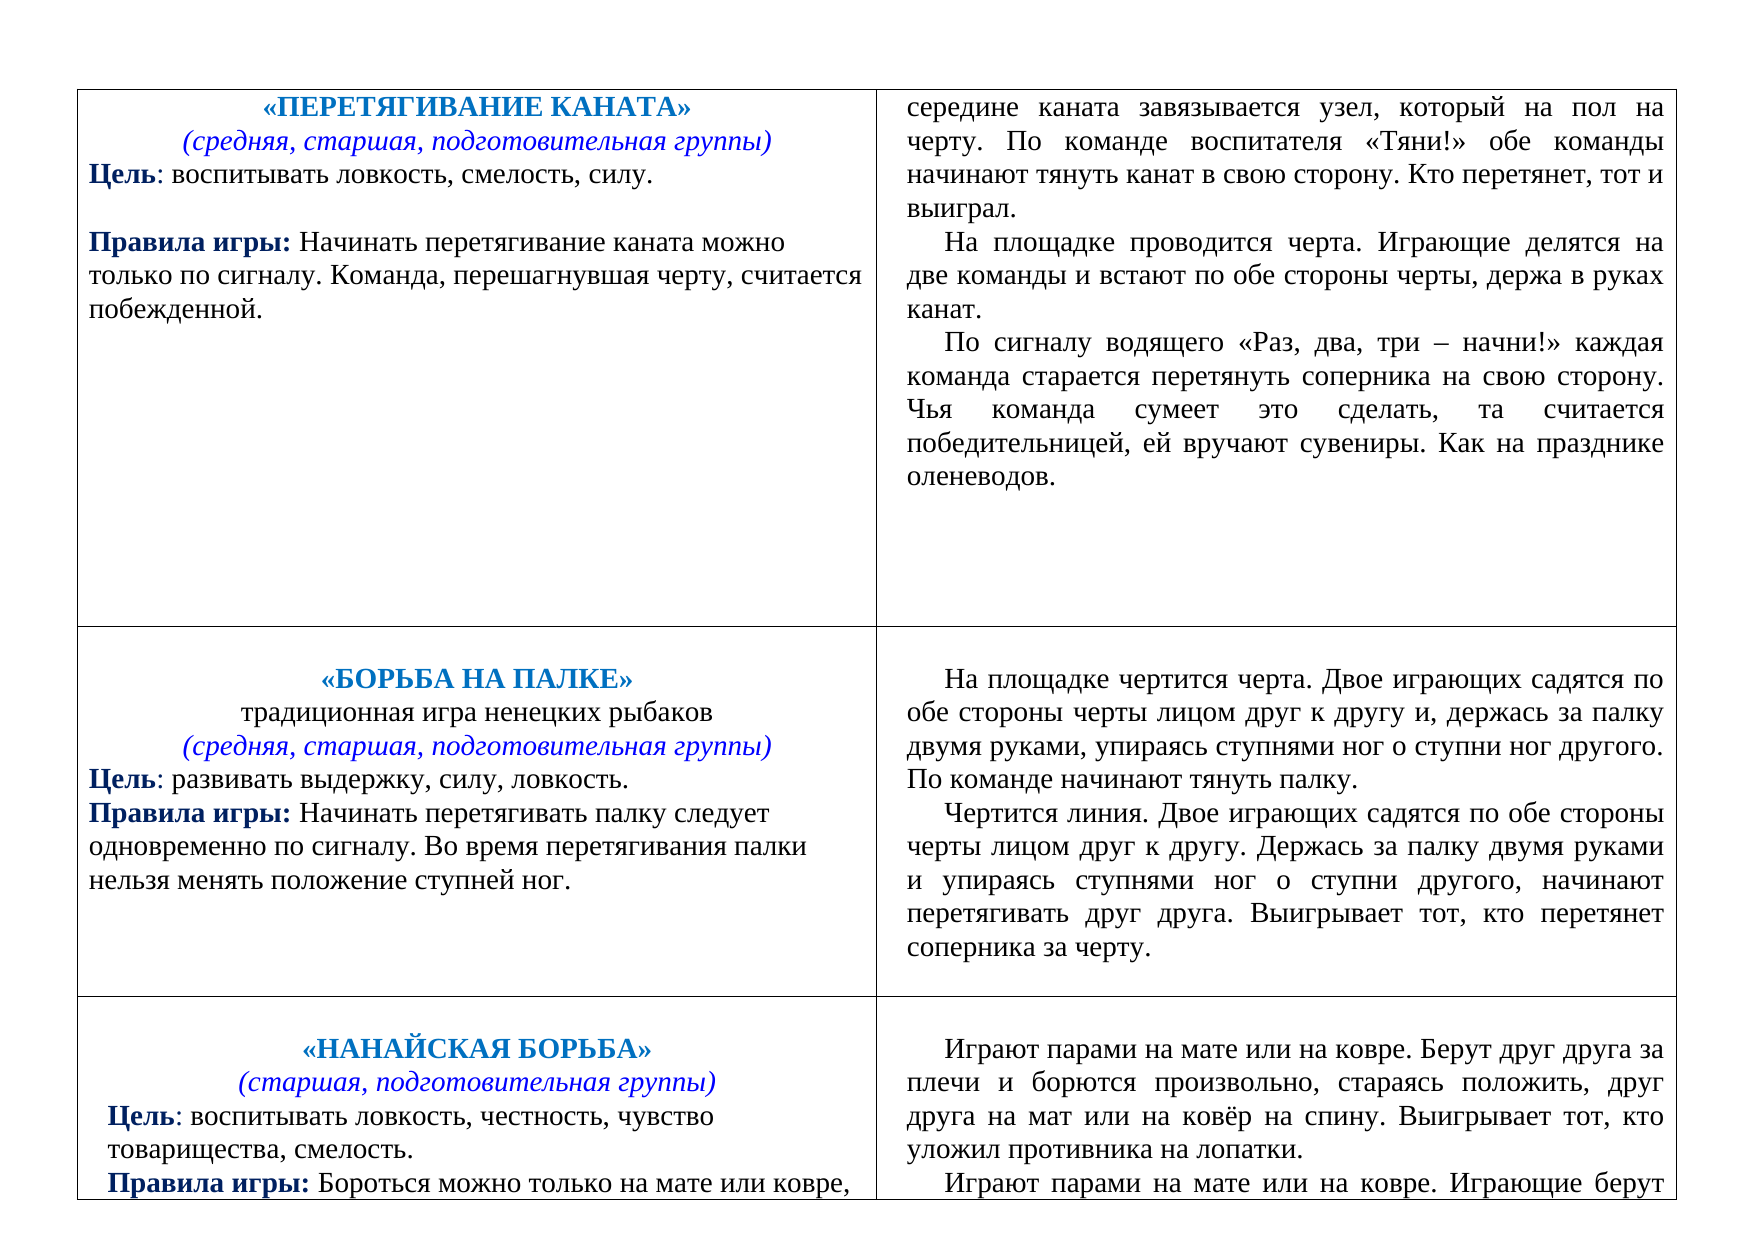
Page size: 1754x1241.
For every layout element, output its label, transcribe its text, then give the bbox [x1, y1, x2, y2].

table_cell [877, 997, 1676, 1198]
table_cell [877, 90, 1676, 626]
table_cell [78, 90, 876, 626]
table_cell «БОРЬБА НА ПАЛКЕ» традиционная игра ненецких рыбаков (средняя, старшая, подготовительная группы) Цель: развивать выдержку, силу, ловкость. Правила игры: Начинать перетягивать палку следует одновременно по сигналу. Во время перетягивания палки нельзя менять положение ступней ног. [78, 627, 876, 996]
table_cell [78, 997, 876, 1198]
table_cell На площадке чертится черта. Двое играющих садятся по обе стороны черты лицом друг к другу и, держась за палку двумя руками, упираясь ступнями ног о ступни ног другого. По команде начинают тянуть палку. Чертится линия. Двое играющих садятся по обе стороны черты лицом друг к другу. Держась за палку двумя руками и упираясь ступнями ног о ступни другого, начинают перетягивать друг друга. Выигрывает тот, кто перетянет соперника за черту. [877, 627, 1676, 996]
